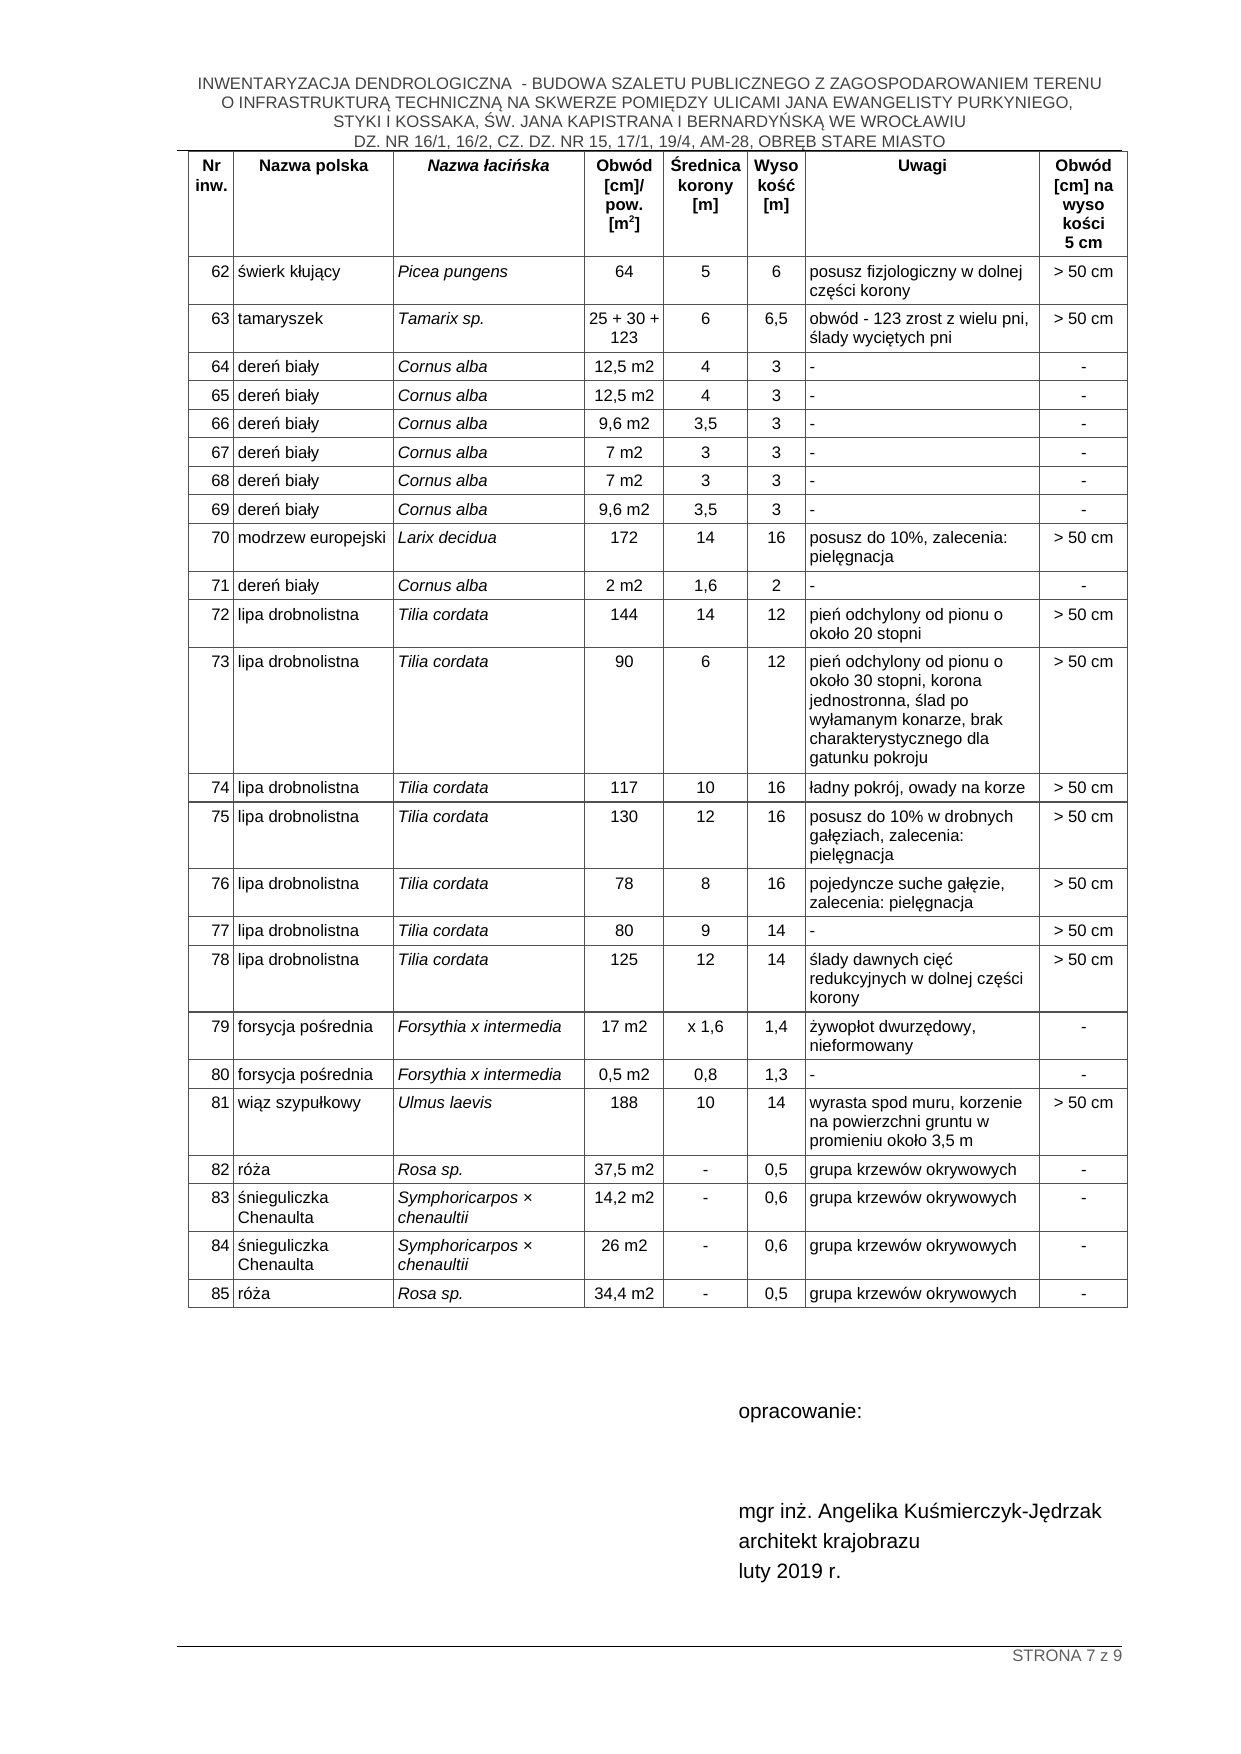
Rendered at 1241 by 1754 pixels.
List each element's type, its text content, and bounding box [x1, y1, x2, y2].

table_cell Tilia cordata [394, 648, 584, 773]
table_cell 26 m2 [585, 1232, 663, 1278]
table_cell 117 [585, 774, 663, 801]
table_cell - [806, 467, 1039, 494]
table_cell > 50 cm [1040, 305, 1127, 352]
table_cell 12,5 m2 [585, 381, 663, 409]
table_cell róża [234, 1156, 393, 1183]
table_cell > 50 cm [1040, 1089, 1127, 1154]
table_cell 3 [664, 467, 747, 494]
table_cell 16 [748, 774, 805, 801]
table_header Uwagi [806, 152, 1039, 256]
table_cell dereń biały [234, 410, 393, 437]
table_cell 0,6 [748, 1184, 805, 1231]
table_cell Larix decidua [394, 524, 584, 571]
table_cell 84 [189, 1232, 233, 1278]
table_cell > 50 cm [1040, 803, 1127, 868]
table_cell 1,6 [664, 572, 747, 599]
table_cell > 50 cm [1040, 648, 1127, 773]
table_header Obwód [cm] na wyso kości 5 cm [1040, 152, 1127, 256]
table_cell Cornus alba [394, 467, 584, 494]
table_cell 16 [748, 803, 805, 868]
table_cell 76 [189, 869, 233, 916]
table_cell 7 m2 [585, 438, 663, 466]
table_cell 74 [189, 774, 233, 801]
table_cell lipa drobnolistna [234, 774, 393, 801]
table_cell 70 [189, 524, 233, 571]
table_cell dereń biały [234, 467, 393, 494]
table_cell dereń biały [234, 381, 393, 409]
table_cell 3 [748, 353, 805, 380]
table_cell 90 [585, 648, 663, 773]
table_cell 3 [748, 438, 805, 466]
table_cell Symphoricarpos × chenaultii [394, 1232, 584, 1278]
table_cell Cornus alba [394, 353, 584, 380]
table_cell - [1040, 1156, 1127, 1183]
table_cell 80 [189, 1060, 233, 1088]
table_cell - [1040, 467, 1127, 494]
table_cell Forsythia x intermedia [394, 1060, 584, 1088]
table_header Wysokość [m] [748, 152, 805, 256]
table_cell świerk kłujący [234, 257, 393, 304]
table_cell 67 [189, 438, 233, 466]
table_cell pień odchylony od pionu o około 20 stopni [806, 600, 1039, 647]
table_cell - [806, 381, 1039, 409]
table_cell lipa drobnolistna [234, 803, 393, 868]
table_cell - [806, 495, 1039, 523]
table_cell 78 [585, 869, 663, 916]
table_cell 80 [585, 917, 663, 944]
text luty 2019 r. [738, 1559, 1122, 1583]
table_cell ślady dawnych cięć redukcyjnych w dolnej części korony [806, 946, 1039, 1011]
table_cell 16 [748, 524, 805, 571]
table_cell forsycja pośrednia [234, 1013, 393, 1059]
table_cell 6 [748, 257, 805, 304]
table_cell Cornus alba [394, 410, 584, 437]
table_cell 73 [189, 648, 233, 773]
table_cell żywopłot dwurzędowy, nieformowany [806, 1013, 1039, 1059]
table_cell róża [234, 1280, 393, 1307]
table_cell 1,3 [748, 1060, 805, 1088]
table_cell Tilia cordata [394, 946, 584, 1011]
table_cell Rosa sp. [394, 1280, 584, 1307]
table_cell - [806, 438, 1039, 466]
table_cell 69 [189, 495, 233, 523]
text architekt krajobrazu [738, 1529, 1122, 1553]
table_cell - [806, 1060, 1039, 1088]
table_cell 14,2 m2 [585, 1184, 663, 1231]
table_cell 9,6 m2 [585, 495, 663, 523]
table_cell - [664, 1280, 747, 1307]
table_header Obwód [cm]/ pow. [m2] [585, 152, 663, 256]
table_cell 3 [748, 495, 805, 523]
table_cell 66 [189, 410, 233, 437]
table_cell wiąz szypułkowy [234, 1089, 393, 1154]
table_cell - [1040, 572, 1127, 599]
table_cell 3,5 [664, 495, 747, 523]
table_cell 8 [664, 869, 747, 916]
table_cell 10 [664, 774, 747, 801]
table_cell - [664, 1184, 747, 1231]
table_cell śnieguliczka Chenaulta [234, 1232, 393, 1278]
table_cell 81 [189, 1089, 233, 1154]
table_cell 3,5 [664, 410, 747, 437]
table_cell - [1040, 1184, 1127, 1231]
table_cell tamaryszek [234, 305, 393, 352]
table_cell > 50 cm [1040, 774, 1127, 801]
table_cell lipa drobnolistna [234, 648, 393, 773]
table_cell - [664, 1156, 747, 1183]
table_cell grupa krzewów okrywowych [806, 1280, 1039, 1307]
table_cell 72 [189, 600, 233, 647]
table_cell 188 [585, 1089, 663, 1154]
table_cell - [1040, 1013, 1127, 1059]
table_cell 0,5 [748, 1280, 805, 1307]
table_cell 65 [189, 381, 233, 409]
table_header Nazwa łacińska [394, 152, 584, 256]
table_cell 14 [748, 917, 805, 944]
table_cell dereń biały [234, 572, 393, 599]
table_cell - [1040, 410, 1127, 437]
table_cell 3 [748, 467, 805, 494]
table_cell Ulmus laevis [394, 1089, 584, 1154]
table_cell > 50 cm [1040, 917, 1127, 944]
table_cell 64 [189, 353, 233, 380]
table_cell 6 [664, 648, 747, 773]
table_cell dereń biały [234, 353, 393, 380]
table_cell Tilia cordata [394, 774, 584, 801]
table_cell Tilia cordata [394, 917, 584, 944]
table_cell > 50 cm [1040, 524, 1127, 571]
table_cell 12 [748, 648, 805, 773]
table_cell 25 + 30 + 123 [585, 305, 663, 352]
table_cell - [806, 572, 1039, 599]
table_cell > 50 cm [1040, 600, 1127, 647]
table_cell pojedyncze suche gałęzie, zalecenia: pielęgnacja [806, 869, 1039, 916]
table_cell 16 [748, 869, 805, 916]
table_cell Tilia cordata [394, 600, 584, 647]
table_cell - [1040, 381, 1127, 409]
table_cell 5 [664, 257, 747, 304]
table_cell Forsythia x intermedia [394, 1013, 584, 1059]
table_cell 125 [585, 946, 663, 1011]
table_cell Tilia cordata [394, 803, 584, 868]
table_cell 2 m2 [585, 572, 663, 599]
table_cell 14 [664, 600, 747, 647]
table_cell 0,6 [748, 1232, 805, 1278]
table_cell - [806, 917, 1039, 944]
table_cell lipa drobnolistna [234, 600, 393, 647]
table_cell 37,5 m2 [585, 1156, 663, 1183]
table_header Nazwa polska [234, 152, 393, 256]
table_cell wyrasta spod muru, korzenie na powierzchni gruntu w promieniu około 3,5 m [806, 1089, 1039, 1154]
table_cell 79 [189, 1013, 233, 1059]
table_cell obwód - 123 zrost z wielu pni, ślady wyciętych pni [806, 305, 1039, 352]
table_cell grupa krzewów okrywowych [806, 1156, 1039, 1183]
table_cell pień odchylony od pionu o około 30 stopni, korona jednostronna, ślad po wyłamanym konarze, brak charakterystycznego dla gatunku pokroju [806, 648, 1039, 773]
table_cell grupa krzewów okrywowych [806, 1184, 1039, 1231]
table_cell Cornus alba [394, 572, 584, 599]
table_cell 4 [664, 381, 747, 409]
table_cell ładny pokrój, owady na korze [806, 774, 1039, 801]
table_cell dereń biały [234, 495, 393, 523]
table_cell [806, 257, 1039, 304]
table_header Średnica korony [m] [664, 152, 747, 256]
table_cell Cornus alba [394, 438, 584, 466]
table_cell > 50 cm [1040, 946, 1127, 1011]
table_cell lipa drobnolistna [234, 869, 393, 916]
table_cell 17 m2 [585, 1013, 663, 1059]
table_cell 3 [748, 381, 805, 409]
table_cell Tamarix sp. [394, 305, 584, 352]
table_cell grupa krzewów okrywowych [806, 1232, 1039, 1278]
table_cell śnieguliczka Chenaulta [234, 1184, 393, 1231]
table_cell posusz do 10%, zalecenia: pielęgnacja [806, 524, 1039, 571]
table_cell 14 [748, 1089, 805, 1154]
table_cell Cornus alba [394, 381, 584, 409]
table_cell 77 [189, 917, 233, 944]
table_cell Tilia cordata [394, 869, 584, 916]
table_cell x 1,6 [664, 1013, 747, 1059]
table_cell posusz do 10% w drobnych gałęziach, zalecenia: pielęgnacja [806, 803, 1039, 868]
table_cell 6,5 [748, 305, 805, 352]
table_cell 172 [585, 524, 663, 571]
table_cell 12,5 m2 [585, 353, 663, 380]
table_cell 0,5 m2 [585, 1060, 663, 1088]
table_header Nr inw. [189, 152, 233, 256]
table_cell 3 [748, 410, 805, 437]
table_cell lipa drobnolistna [234, 946, 393, 1011]
table_cell 0,8 [664, 1060, 747, 1088]
table_cell Symphoricarpos × chenaultii [394, 1184, 584, 1231]
table_cell 78 [189, 946, 233, 1011]
text opracowanie: [738, 1399, 1122, 1423]
table_cell - [1040, 1280, 1127, 1307]
table_cell 34,4 m2 [585, 1280, 663, 1307]
table_cell Rosa sp. [394, 1156, 584, 1183]
table_cell - [1040, 1060, 1127, 1088]
table_cell - [664, 1232, 747, 1278]
table_cell 9,6 m2 [585, 410, 663, 437]
table_cell 130 [585, 803, 663, 868]
table_cell - [806, 410, 1039, 437]
table_cell 3 [664, 438, 747, 466]
table_cell - [1040, 1232, 1127, 1278]
table_cell - [806, 353, 1039, 380]
table_cell 68 [189, 467, 233, 494]
table_cell 12 [664, 946, 747, 1011]
table_cell 82 [189, 1156, 233, 1183]
table_cell 7 m2 [585, 467, 663, 494]
table_cell 144 [585, 600, 663, 647]
table_cell 12 [664, 803, 747, 868]
table_cell 4 [664, 353, 747, 380]
table_cell modrzew europejski [234, 524, 393, 571]
table_cell dereń biały [234, 438, 393, 466]
text mgr inż. Angelika Kuśmierczyk-Jędrzak [738, 1499, 1122, 1523]
table_cell 1,4 [748, 1013, 805, 1059]
table_cell Picea pungens [394, 257, 584, 304]
table_cell 10 [664, 1089, 747, 1154]
table_cell Cornus alba [394, 495, 584, 523]
table_cell 71 [189, 572, 233, 599]
table_cell 63 [189, 305, 233, 352]
table_cell - [1040, 495, 1127, 523]
table_cell 9 [664, 917, 747, 944]
table_cell - [1040, 438, 1127, 466]
table_cell 12 [748, 600, 805, 647]
table_cell 14 [748, 946, 805, 1011]
table_cell forsycja pośrednia [234, 1060, 393, 1088]
table_cell > 50 cm [1040, 257, 1127, 304]
table_cell > 50 cm [1040, 869, 1127, 916]
table_cell 64 [585, 257, 663, 304]
table_cell 6 [664, 305, 747, 352]
table_cell 14 [664, 524, 747, 571]
table_cell 75 [189, 803, 233, 868]
table_cell 83 [189, 1184, 233, 1231]
table_cell 62 [189, 257, 233, 304]
table_cell - [1040, 353, 1127, 380]
table_cell 85 [189, 1280, 233, 1307]
table_cell 2 [748, 572, 805, 599]
table_cell 0,5 [748, 1156, 805, 1183]
table_cell lipa drobnolistna [234, 917, 393, 944]
